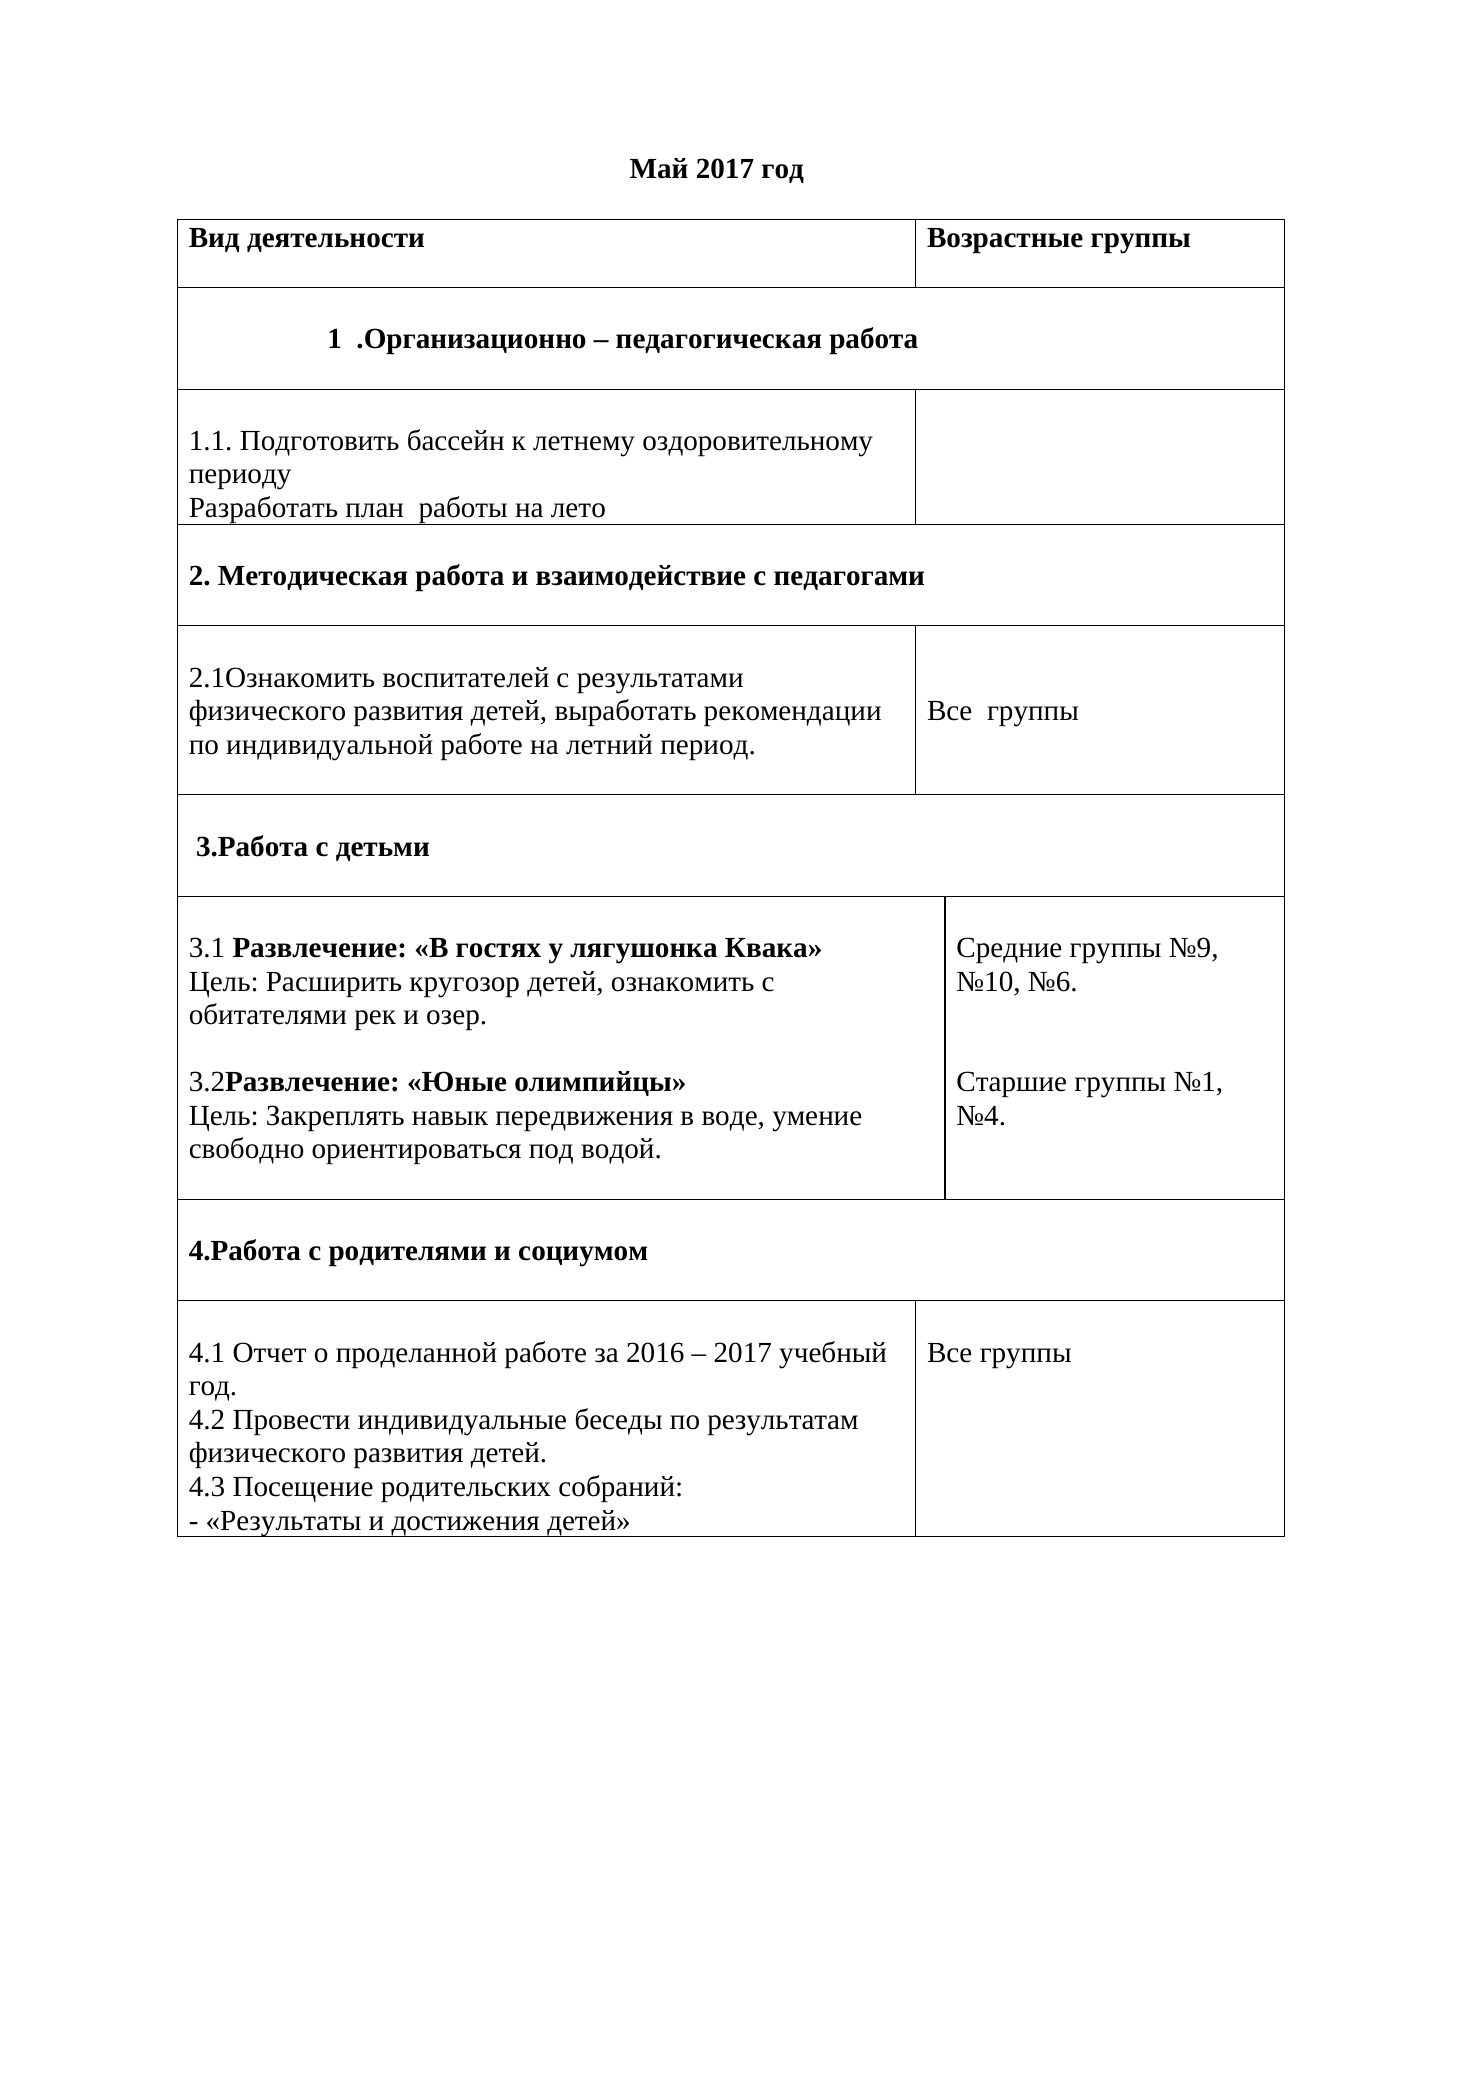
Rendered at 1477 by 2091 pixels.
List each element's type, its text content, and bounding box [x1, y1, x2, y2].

table_cell 1.1. Подготовить бассейн к летнему оздоровительному периоду Разработать план работы на лето [178, 390, 915, 524]
table_cell 4.1 Отчет о проделанной работе за 2016 – 2017 учебный год. 4.2 Провести индивидуальные беседы по результатам физического развития детей. 4.3 Посещение родительских собраний: - «Результаты и достижения детей» [178, 1301, 915, 1536]
table_cell 2. Методическая работа и взаимодействие с педагогами [178, 525, 1284, 625]
table_cell 1 .Организационно – педагогическая работа [178, 288, 1284, 388]
table_cell [916, 390, 1284, 524]
table_cell Все группы [916, 626, 1284, 794]
table_cell 3.1 Развлечение: «В гостях у лягушонка Квака» Цель: Расширить кругозор детей, ознакомить с обитателями рек и озер. 3.2Развлечение: «Юные олимпийцы» Цель: Закреплять навык передвижения в воде, умение свободно ориентироваться под водой. [178, 897, 944, 1199]
table_cell 3.Работа с детьми [178, 795, 1284, 896]
table_cell 2.1Ознакомить воспитателей с результатами физического развития детей, выработать рекомендации по индивидуальной работе на летний период. [178, 626, 915, 794]
table_header Вид деятельности [178, 220, 915, 287]
table_header Возрастные группы [916, 220, 1284, 287]
table_cell 4.Работа с родителями и социумом [178, 1200, 1284, 1300]
table_cell Все группы [916, 1301, 1284, 1536]
table_cell Средние группы №9, №10, №6. Старшие группы №1, №4. [946, 897, 1284, 1199]
text Май 2017 год [177, 152, 1388, 185]
